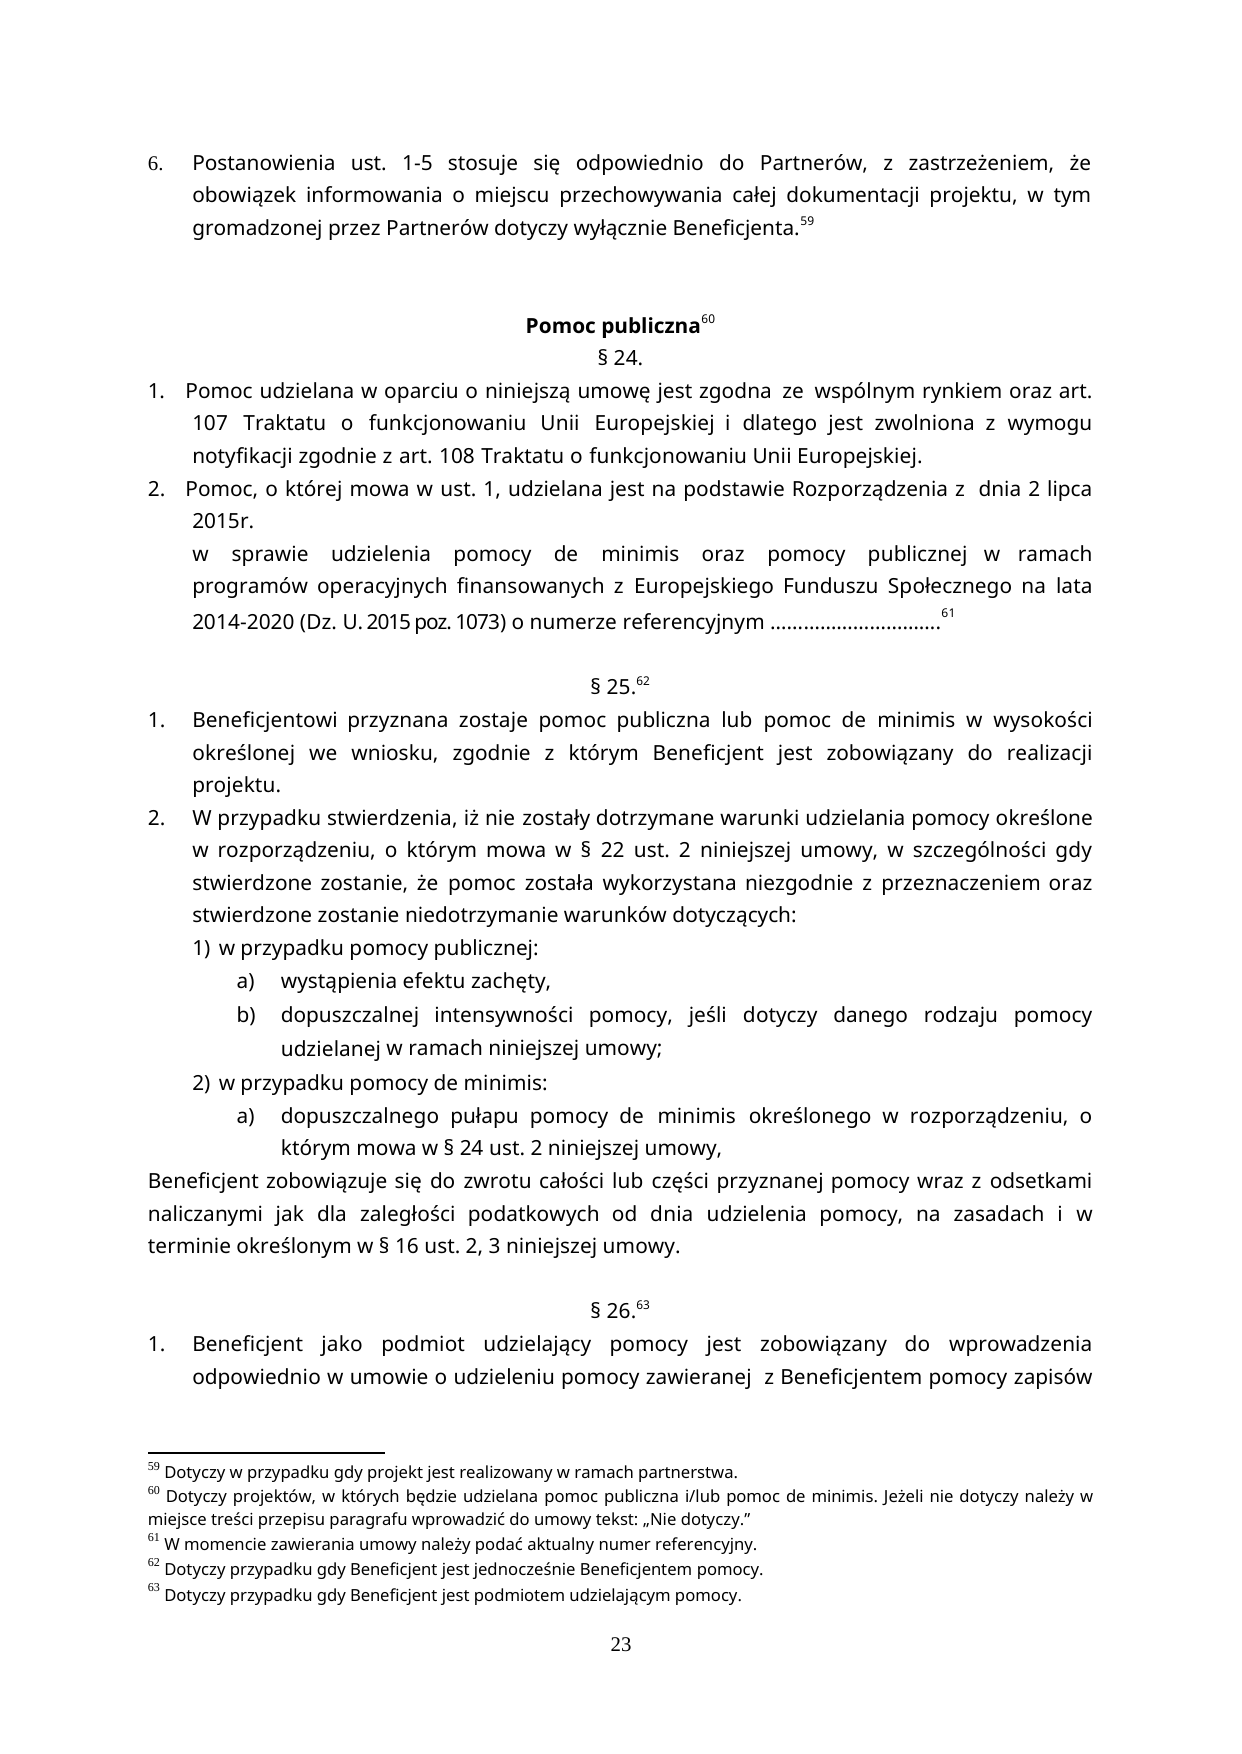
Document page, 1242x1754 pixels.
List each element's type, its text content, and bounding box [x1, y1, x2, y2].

list w przypadku pomocy de minimis: [192, 1067, 1092, 1097]
list dopuszczalnej intensywności pomocy, jeśli dotyczy danego rodzaju pomocy udzielanej w ramach niniejszej umowy; [236, 998, 1092, 1062]
text Beneficjent zobowiązuje się do zwrotu całości lub części przyznanej pomocy wraz z odsetkami naliczanymi jak dla zaległości podatkowych od dnia udzielenia pomocy, na zasadach i w terminie określonym w § 16 ust. 2, 3 niniejszej umowy. [148, 1166, 1092, 1260]
text § 26. [148, 1297, 1092, 1325]
list wystąpienia efektu zachęty, [236, 966, 1092, 994]
list Pomoc udzielana w oparciu o niniejszą umowę jest zgodna ze wspólnym rynkiem oraz art. 107 Traktatu o funkcjonowaniu Unii Europejskiej i dlatego jest zwolniona z wymogu notyfikacji zgodnie z art. 108 Traktatu o funkcjonowaniu Unii Europejskiej. [148, 376, 1092, 469]
list w przypadku pomocy publicznej: [192, 933, 1092, 962]
text § 25. [148, 672, 1092, 701]
list Pomoc, o której mowa w ust. 1, udzielana jest na podstawie Rozporządzenia z dnia 2 lipca 2015r. w sprawie udzielenia pomocy de minimis oraz pomocy publicznej w ramach programów operacyjnych finansowanych z Europejskiego Funduszu Społecznego na lata 2014-2020 (Dz. U. 2015 poz. 1073) o numerze referencyjnym …………………………. [148, 474, 1092, 635]
list Postanowienia ust. 1-5 stosuje się odpowiednio do Partnerów, z zastrzeżeniem, że obowiązek informowania o miejscu przechowywania całej dokumentacji projektu, w tym gromadzonej przez Partnerów dotyczy wyłącznie Beneficjenta. [148, 148, 1092, 241]
list Beneficjentowi przyznana zostaje pomoc publiczna lub pomoc de minimis w wysokości określonej we wniosku, zgodnie z którym Beneficjent jest zobowiązany do realizacji projektu. [148, 705, 1092, 799]
text § 24. [148, 343, 1092, 372]
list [148, 1329, 1092, 1390]
list dopuszczalnego pułapu pomocy de minimis określonego w rozporządzeniu, o którym mowa w § 24 ust. 2 niniejszej umowy, [236, 1101, 1092, 1162]
list W przypadku stwierdzenia, iż nie zostały dotrzymane warunki udzielania pomocy określone w rozporządzeniu, o którym mowa w § 22 ust. 2 niniejszej umowy, w szczególności gdy stwierdzone zostanie, że pomoc została wykorzystana niezgodnie z przeznaczeniem oraz stwierdzone zostanie niedotrzymanie warunków dotyczących: [148, 803, 1092, 929]
text Pomoc publiczna [148, 311, 1092, 339]
